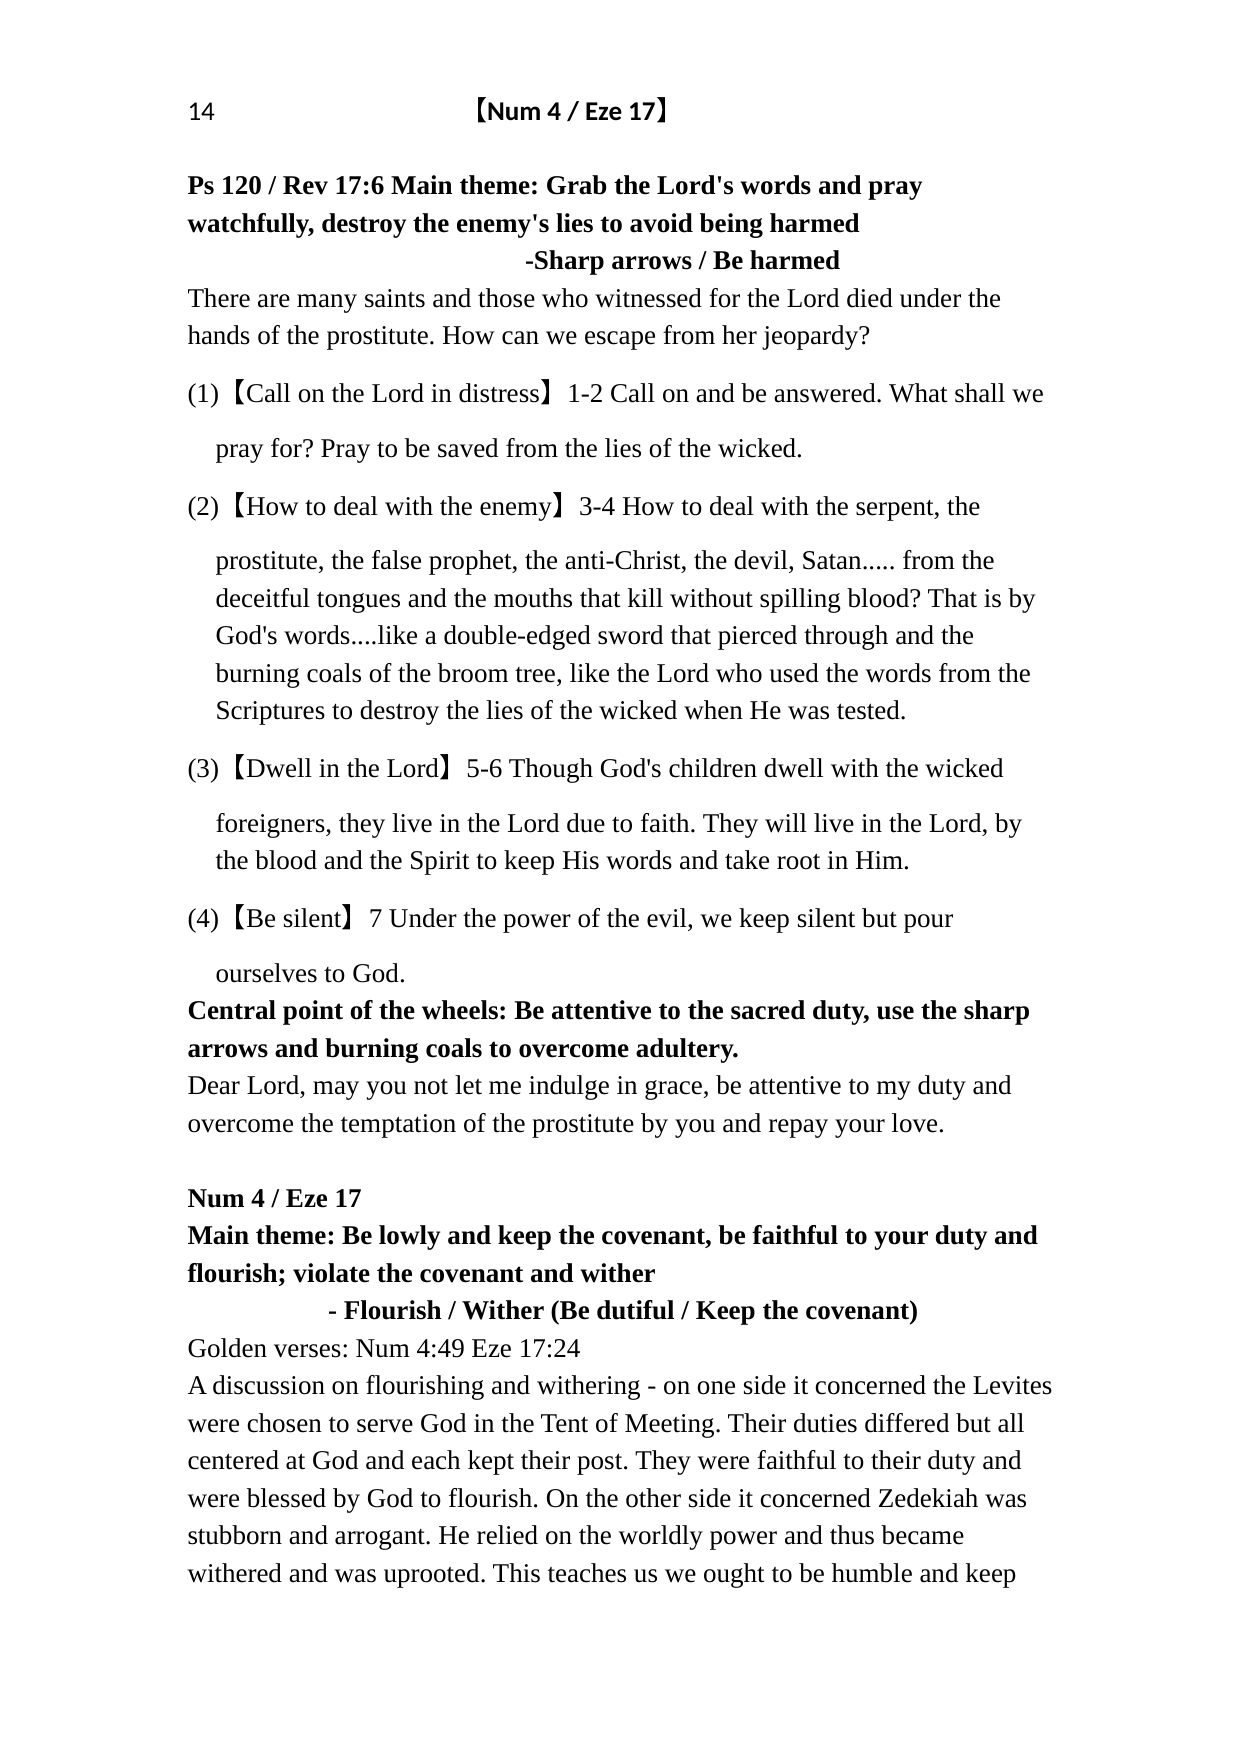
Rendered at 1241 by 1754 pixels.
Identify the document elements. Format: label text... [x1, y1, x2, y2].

text Ps 120 / Rev 17:6 Main theme: Grab the Lord's words and pray watchfully, destroy the enemy's lies to avoid being harmed [187, 166, 1053, 241]
text -Sharp arrows / Be harmed [187, 241, 1053, 279]
text Dear Lord, may you not let me indulge in grace, be attentive to my duty and overcome the temptation of the prostitute by you and repay your love. [187, 1066, 1053, 1141]
text There are many saints and those who witnessed for the Lord died under the hands of the prostitute. How can we escape from her jeopardy? [187, 279, 1053, 354]
text Central point of the wheels: Be attentive to the sacred duty, use the sharp arrows and burning coals to overcome adultery. [187, 991, 1053, 1066]
text (3)【Dwell in the Lord】5-6 Though God's children dwell with the wicked foreigners, they live in the Lord due to faith. They will live in the Lord, by the blood and the Spirit to keep His words and take root in Him. [187, 729, 1053, 879]
text (1)【Call on the Lord in distress】1-2 Call on and be answered. What shall we pray for? Pray to be saved from the lies of the wicked. [187, 354, 1053, 466]
text (2)【How to deal with the enemy】3-4 How to deal with the serpent, the prostitute, the false prophet, the anti-Christ, the devil, Satan..... from the deceitful tongues and the mouths that kill without spilling blood? That is by God's words....like a double-edged sword that pierced through and the burning coals of the broom tree, like the Lord who used the words from the Scriptures to destroy the lies of the wicked when He was tested. [187, 466, 1053, 729]
text Golden verses: Num 4:49 Eze 17:24 [187, 1329, 1053, 1366]
text Num 4 / Eze 17 [187, 1179, 1053, 1216]
text (4)【Be silent】7 Under the power of the evil, we keep silent but pour ourselves to God. [187, 879, 1053, 991]
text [187, 1366, 1053, 1591]
text Main theme: Be lowly and keep the covenant, be faithful to your duty and flourish; violate the covenant and wither [187, 1216, 1053, 1291]
text - Flourish / Wither (Be dutiful / Keep the covenant) [187, 1291, 1053, 1329]
